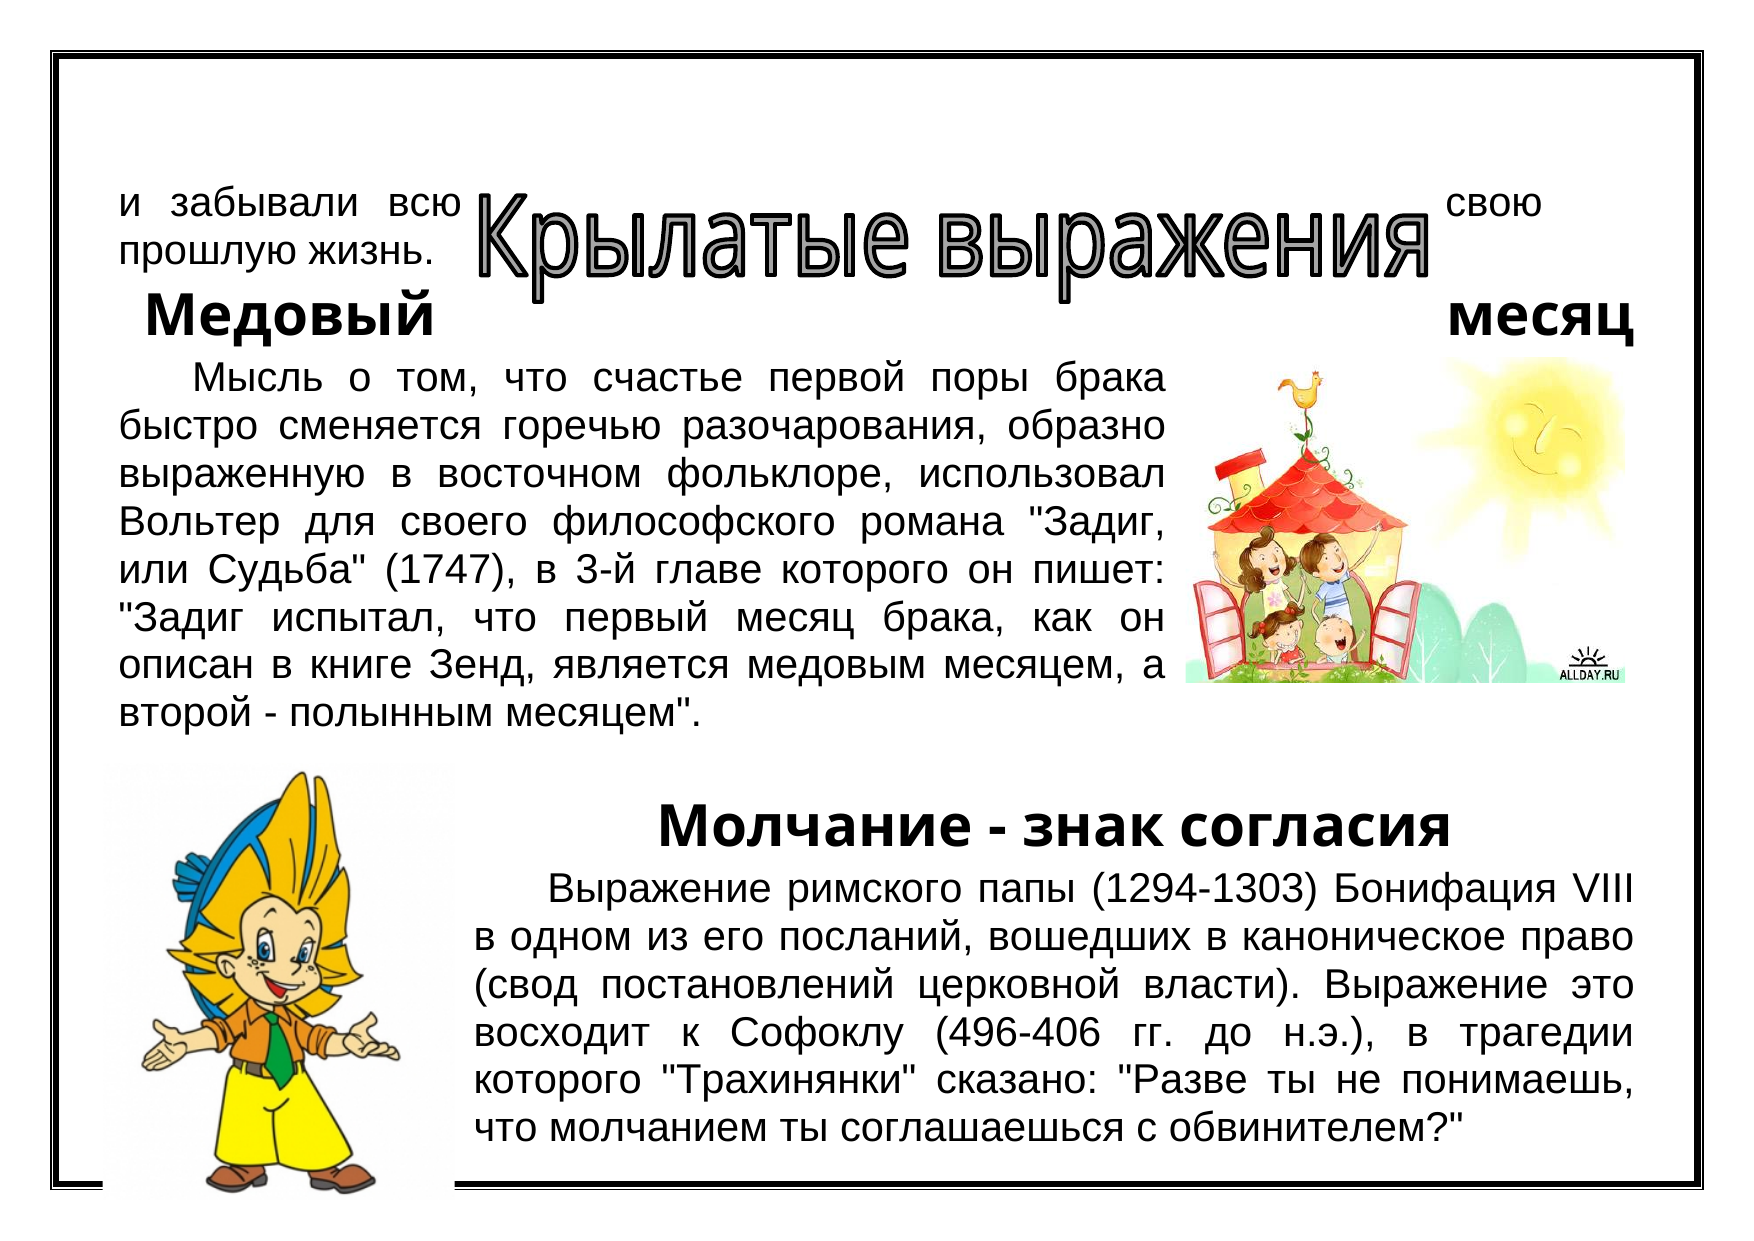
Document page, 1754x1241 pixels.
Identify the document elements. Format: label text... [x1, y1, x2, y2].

picture [1185, 357, 1626, 683]
text Мысль о том, что счастье первой поры брака быстро сменяется горечью разочарования, образно выраженную в восточном фольклоре, использовал Вольтер для своего философского романа "Задиг, или Судьба" (1747), в 3-й главе которого он пишет: "Задиг испытал, что первый месяц брака, как он описан в книге Зенд, является медовым месяцем, а второй - полынным месяцем". [118, 352, 1636, 736]
picture [102, 763, 455, 1200]
text Выражение римского папы (1294-1303) Бонифация VIII в одном из его посланий, вошедших в каноническое право (свод постановлений церковной власти). Выражение это восходит к Софоклу (496-406 гг. до н.э.), в трагедии которого "Трахинянки" сказано: "Разве ты не понимаешь, что молчанием ты соглашаешься с обвинителем?" [455, 863, 1636, 1151]
text Медовый месяц [118, 273, 1636, 352]
text Молчание - знак согласия [455, 784, 1636, 863]
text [118, 177, 1636, 273]
